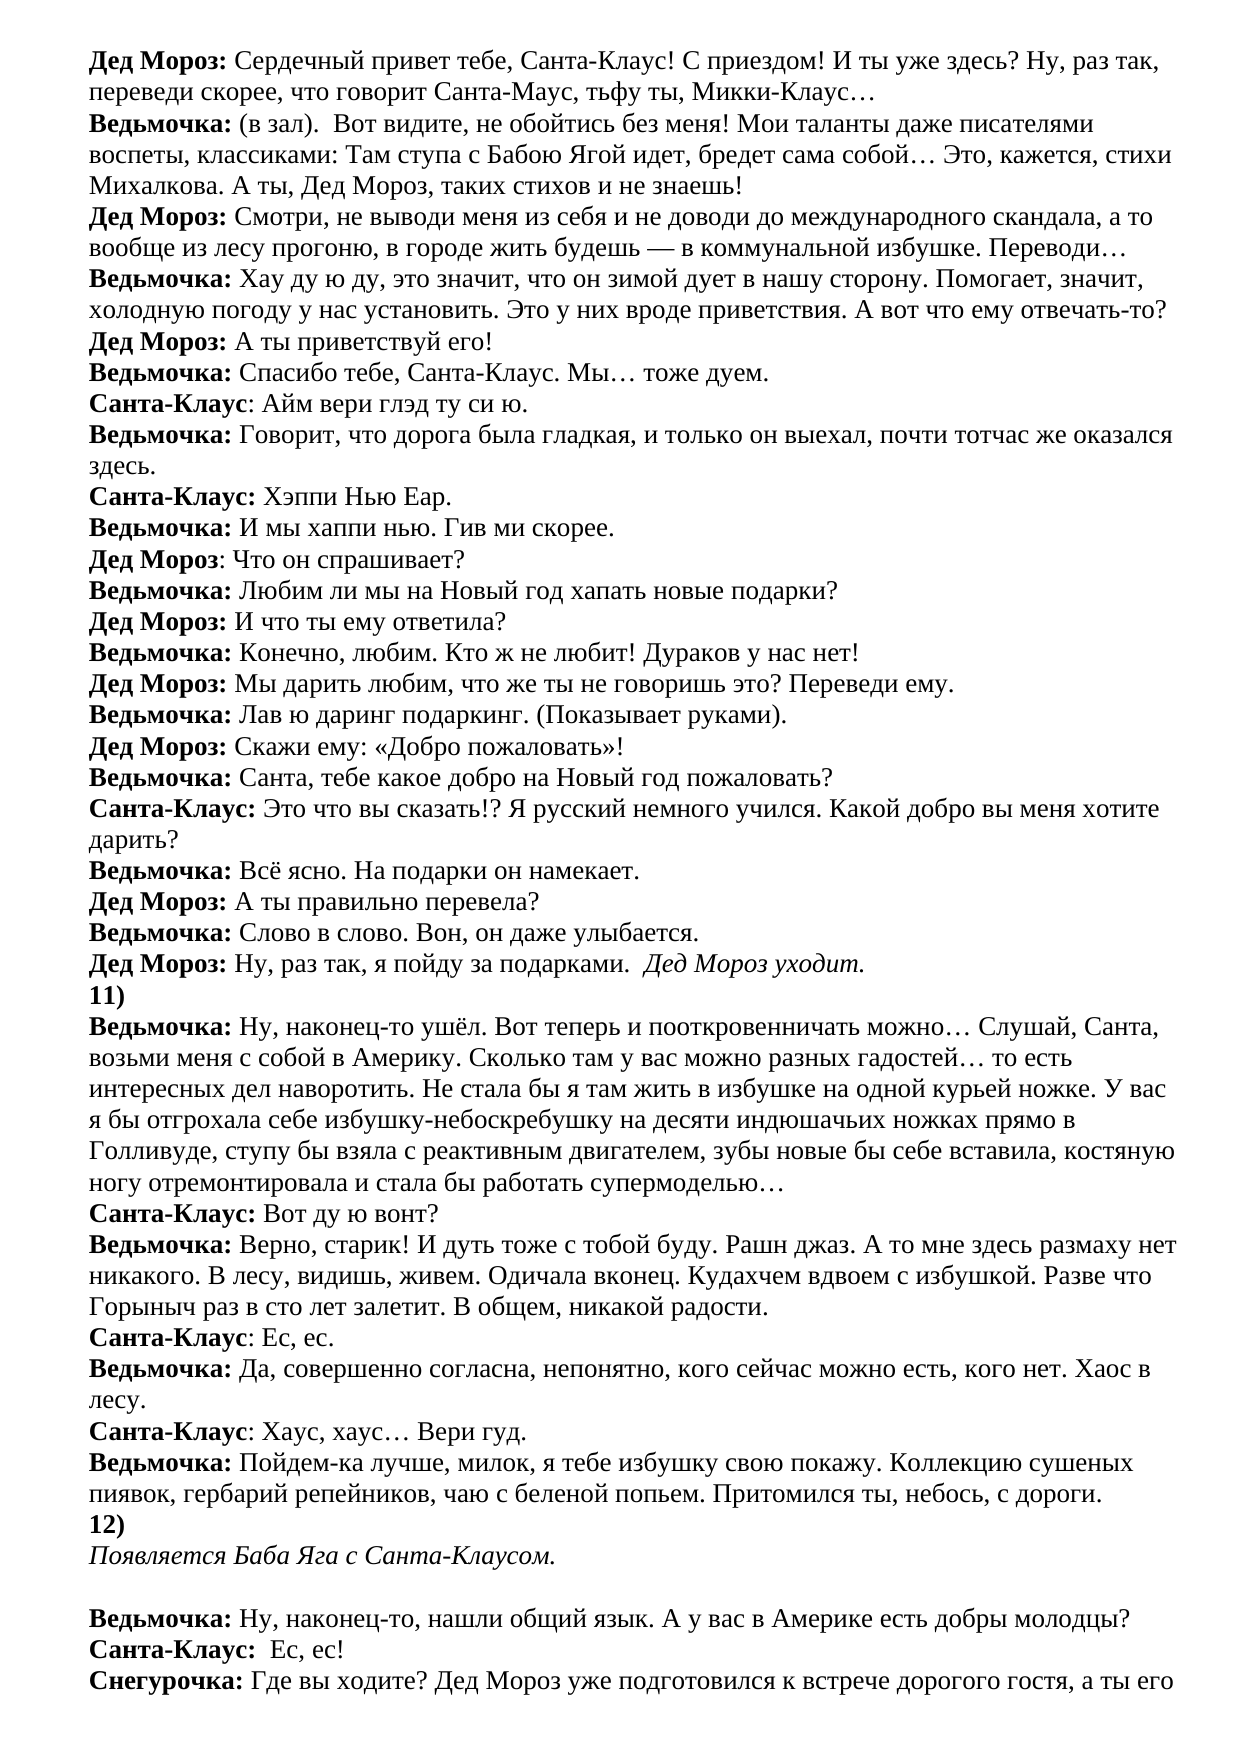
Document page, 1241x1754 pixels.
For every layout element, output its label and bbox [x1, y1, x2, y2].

text [89, 44, 1181, 1695]
